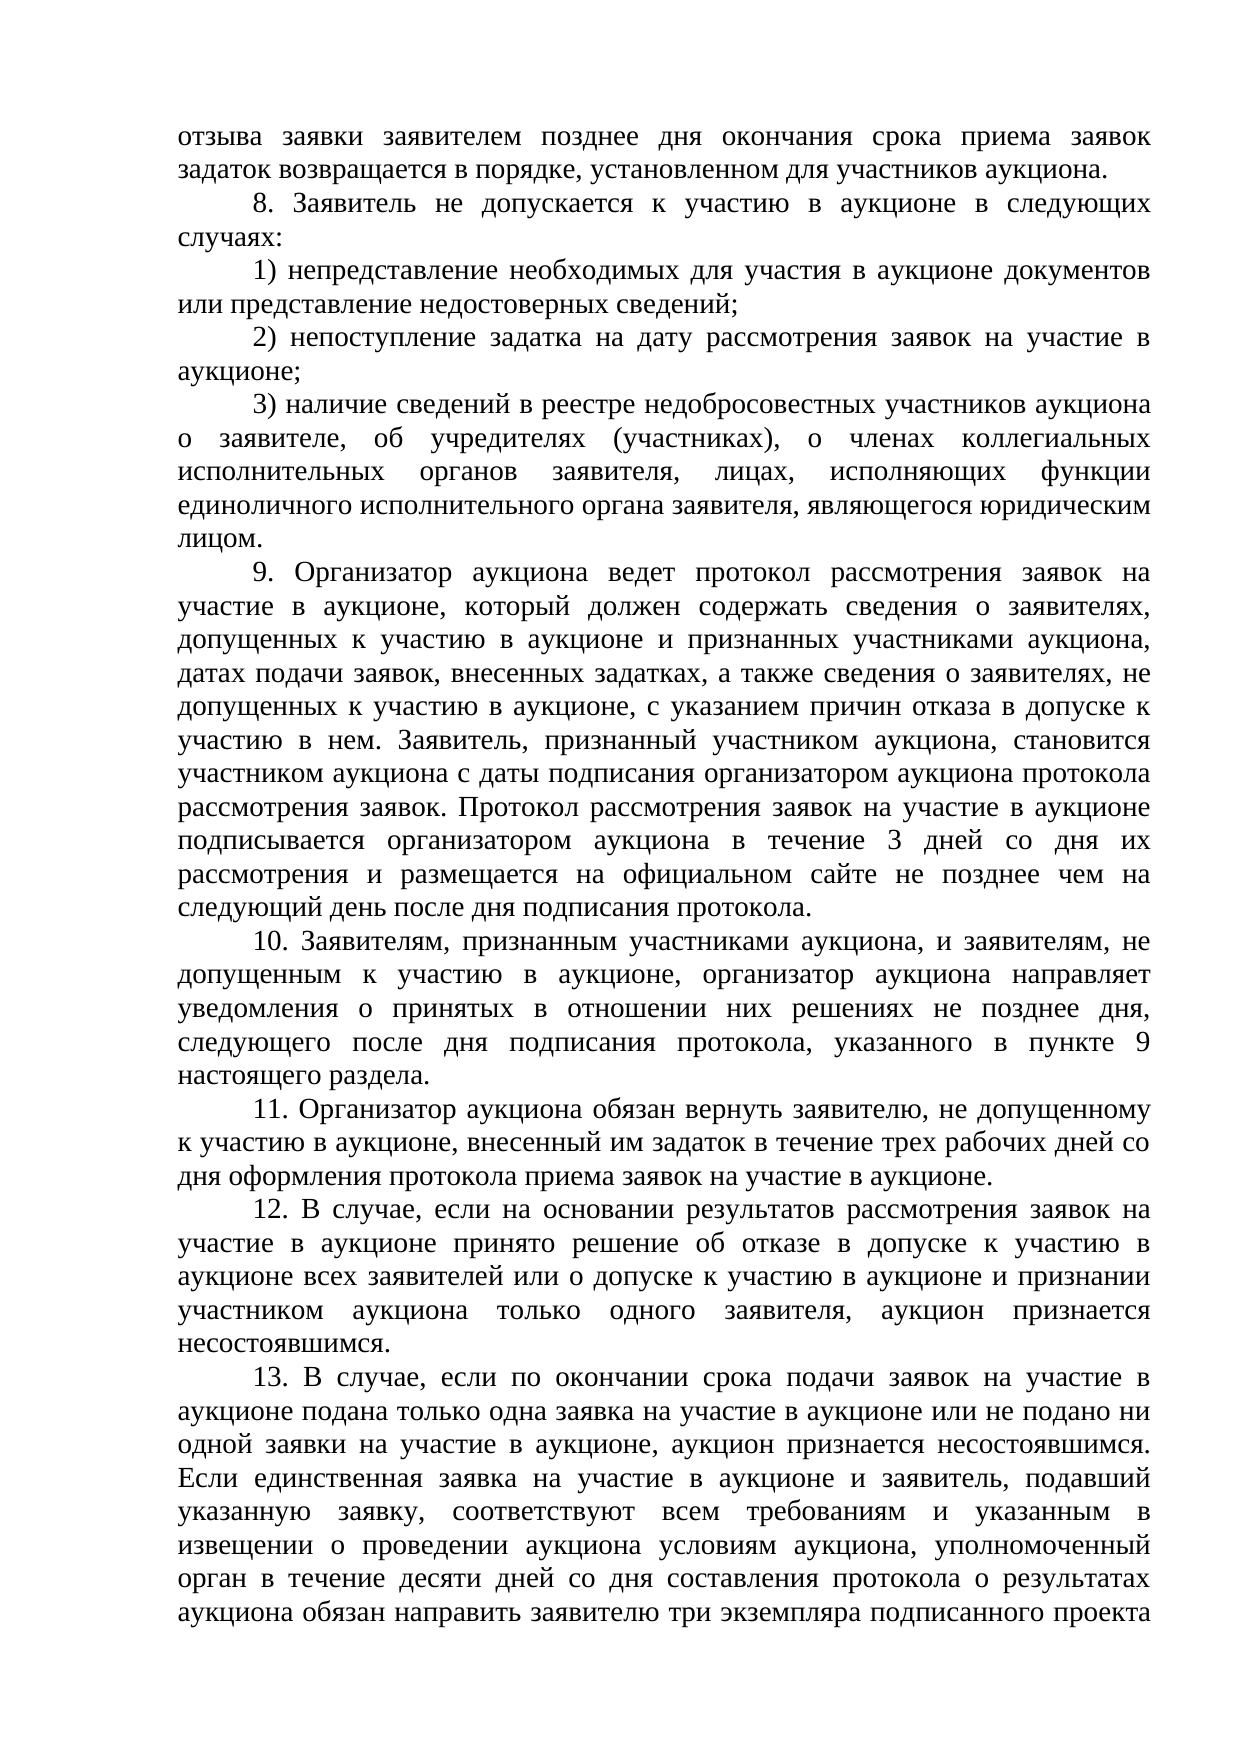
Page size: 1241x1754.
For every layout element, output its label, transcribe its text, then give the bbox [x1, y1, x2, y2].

text 9. Организатор аукциона ведет протокол рассмотрения заявок на участие в аукционе, который должен содержать сведения о заявителях, допущенных к участию в аукционе и признанных участниками аукциона, датах подачи заявок, внесенных задатках, а также сведения о заявителях, не допущенных к участию в аукционе, с указанием причин отказа в допуске к участию в нем. Заявитель, признанный участником аукциона, становится участником аукциона с даты подписания организатором аукциона протокола рассмотрения заявок. Протокол рассмотрения заявок на участие в аукционе подписывается организатором аукциона в течение 3 дней со дня их рассмотрения и размещается на официальном сайте не позднее чем на следующий день после дня подписания протокола. [177, 554, 1152, 923]
text 3) наличие сведений в реестре недобросовестных участников аукциона о заявителе, об учредителях (участниках), о членах коллегиальных исполнительных органов заявителя, лицах, исполняющих функции единоличного исполнительного органа заявителя, являющегося юридическим лицом. [177, 386, 1152, 554]
text 11. Организатор аукциона обязан вернуть заявителю, не допущенному к участию в аукционе, внесенный им задаток в течение трех рабочих дней со дня оформления протокола приема заявок на участие в аукционе. [177, 1091, 1152, 1191]
text 2) непоступление задатка на дату рассмотрения заявок на участие в аукционе; [177, 319, 1152, 386]
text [177, 118, 1152, 185]
text 1) непредставление необходимых для участия в аукционе документов или представление недостоверных сведений; [177, 252, 1152, 319]
text 12. В случае, если на основании результатов рассмотрения заявок на участие в аукционе принято решение об отказе в допуске к участию в аукционе всех заявителей или о допуске к участию в аукционе и признании участником аукциона только одного заявителя, аукцион признается несостоявшимся. [177, 1191, 1152, 1359]
text 8. Заявитель не допускается к участию в аукционе в следующих случаях: [177, 185, 1152, 252]
text 10. Заявителям, признанным участниками аукциона, и заявителям, не допущенным к участию в аукционе, организатор аукциона направляет уведомления о принятых в отношении них решениях не позднее дня, следующего после дня подписания протокола, указанного в пункте 9 настоящего раздела. [177, 923, 1152, 1091]
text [177, 1359, 1152, 1627]
